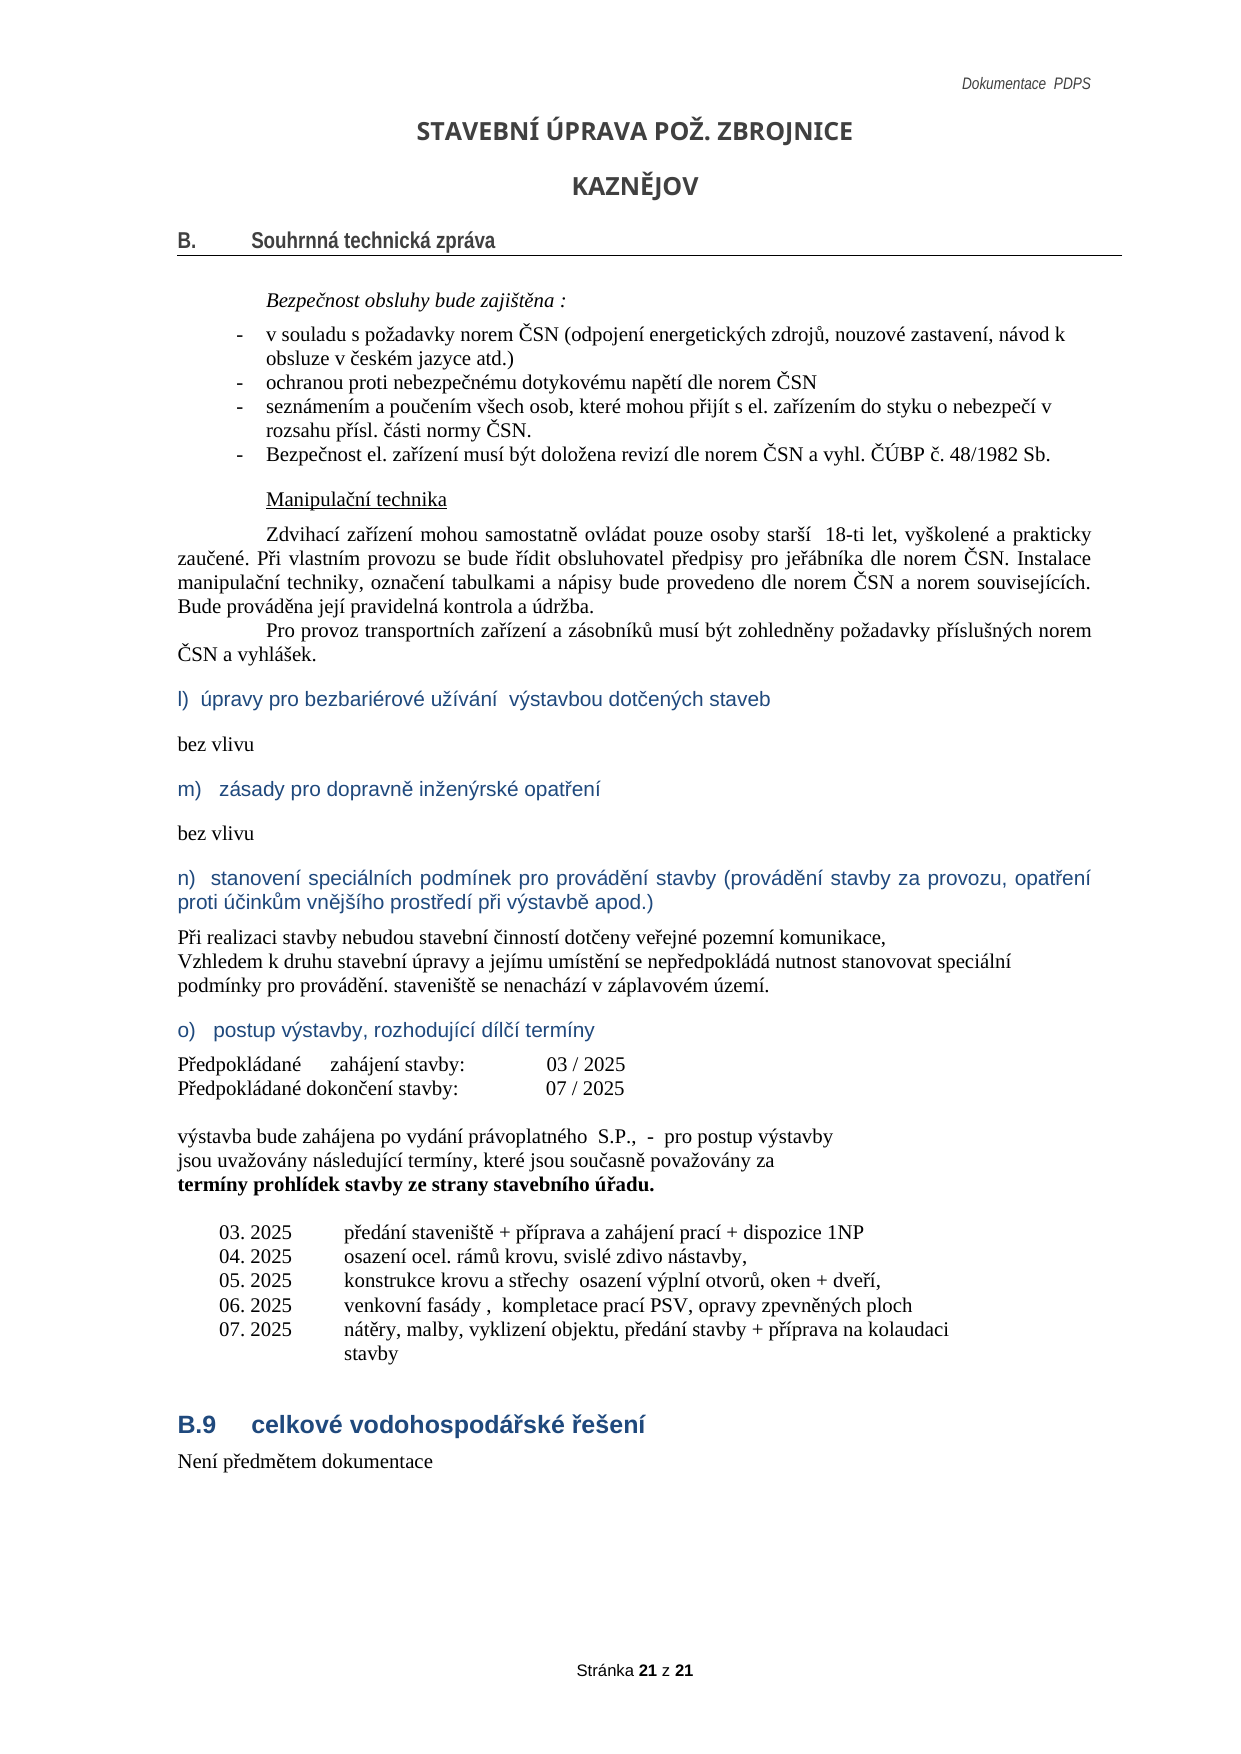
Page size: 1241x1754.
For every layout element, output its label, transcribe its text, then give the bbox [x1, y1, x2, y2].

text Předpokládané dokončení stavby: 07 / 2025 [177, 1076, 1092, 1100]
subtitle l) úpravy pro bezbariérové užívání výstavbou dotčených staveb [177, 687, 1092, 711]
list ochranou proti nebezpečnému dotykovému napětí dle norem ČSN [236, 370, 1092, 394]
text 04. 2025 osazení ocel. rámů krovu, svislé zdivo nástavby, [177, 1244, 1092, 1268]
text 03. 2025 předání staveniště + příprava a zahájení prací + dispozice 1NP [177, 1220, 1092, 1244]
list v souladu s požadavky norem ČSN (odpojení energetických zdrojů, nouzové zastavení, návod k obsluze v českém jazyce atd.) [236, 322, 1092, 370]
text stavby [177, 1341, 1092, 1365]
subtitle n) stanovení speciálních podmínek pro provádění stavby (provádění stavby za provozu, opatření proti účinkům vnějšího prostředí při výstavbě apod.) [177, 866, 1092, 914]
list seznámením a poučením všech osob, které mohou přijít s el. zařízením do styku o nebezpečí v rozsahu přísl. části normy ČSN. [236, 394, 1092, 442]
text Bezpečnost obsluhy bude zajištěna : [177, 287, 1092, 312]
text Zdvihací zařízení mohou samostatně ovládat pouze osoby starší 18-ti let, vyškolené a prakticky zaučené. Při vlastním provozu se bude řídit obsluhovatel předpisy pro jeřábníka dle norem ČSN. Instalace manipulační techniky, označení tabulkami a nápisy bude provedeno dle norem ČSN a norem souvisejících. Bude prováděna její pravidelná kontrola a údržba. [177, 522, 1092, 618]
subtitle o) postup výstavby, rozhodující dílčí termíny [177, 1018, 1092, 1042]
list Bezpečnost el. zařízení musí být doložena revizí dle norem ČSN a vyhl. ČÚBP č. 48/1982 Sb. [236, 442, 1092, 466]
text Manipulační technika [177, 487, 1092, 511]
text Vzhledem k druhu stavební úpravy a jejímu umístění se nepředpokládá nutnost stanovovat speciální [177, 949, 1092, 973]
text 05. 2025 konstrukce krovu a střechy osazení výplní otvorů, oken + dveří, [177, 1268, 1092, 1292]
text Předpokládané zahájení stavby: 03 / 2025 [177, 1052, 1092, 1076]
text Při realizaci stavby nebudou stavební činností dotčeny veřejné pozemní komunikace, [177, 924, 1092, 949]
text Není předmětem dokumentace [177, 1449, 1092, 1473]
subtitle B.9 celkové vodohospodářské řešení [177, 1409, 1092, 1438]
text výstavba bude zahájena po vydání právoplatného S.P., - pro postup výstavby [177, 1124, 1092, 1148]
subtitle m) zásady pro dopravně inženýrské opatření [177, 777, 1092, 801]
text 07. 2025 nátěry, malby, vyklizení objektu, předání stavby + příprava na kolaudaci [177, 1317, 1092, 1341]
subtitle bez vlivu [177, 821, 1092, 845]
text 06. 2025 venkovní fasády , kompletace prací PSV, opravy zpevněných ploch [177, 1292, 1092, 1317]
text termíny prohlídek stavby ze strany stavebního úřadu. [177, 1172, 1092, 1196]
text Pro provoz transportních zařízení a zásobníků musí být zohledněny požadavky příslušných norem ČSN a vyhlášek. [177, 618, 1092, 666]
subtitle bez vlivu [177, 732, 1092, 756]
text jsou uvažovány následující termíny, které jsou současně považovány za [177, 1148, 1092, 1172]
text podmínky pro provádění. staveniště se nenachází v záplavovém území. [177, 973, 1092, 997]
